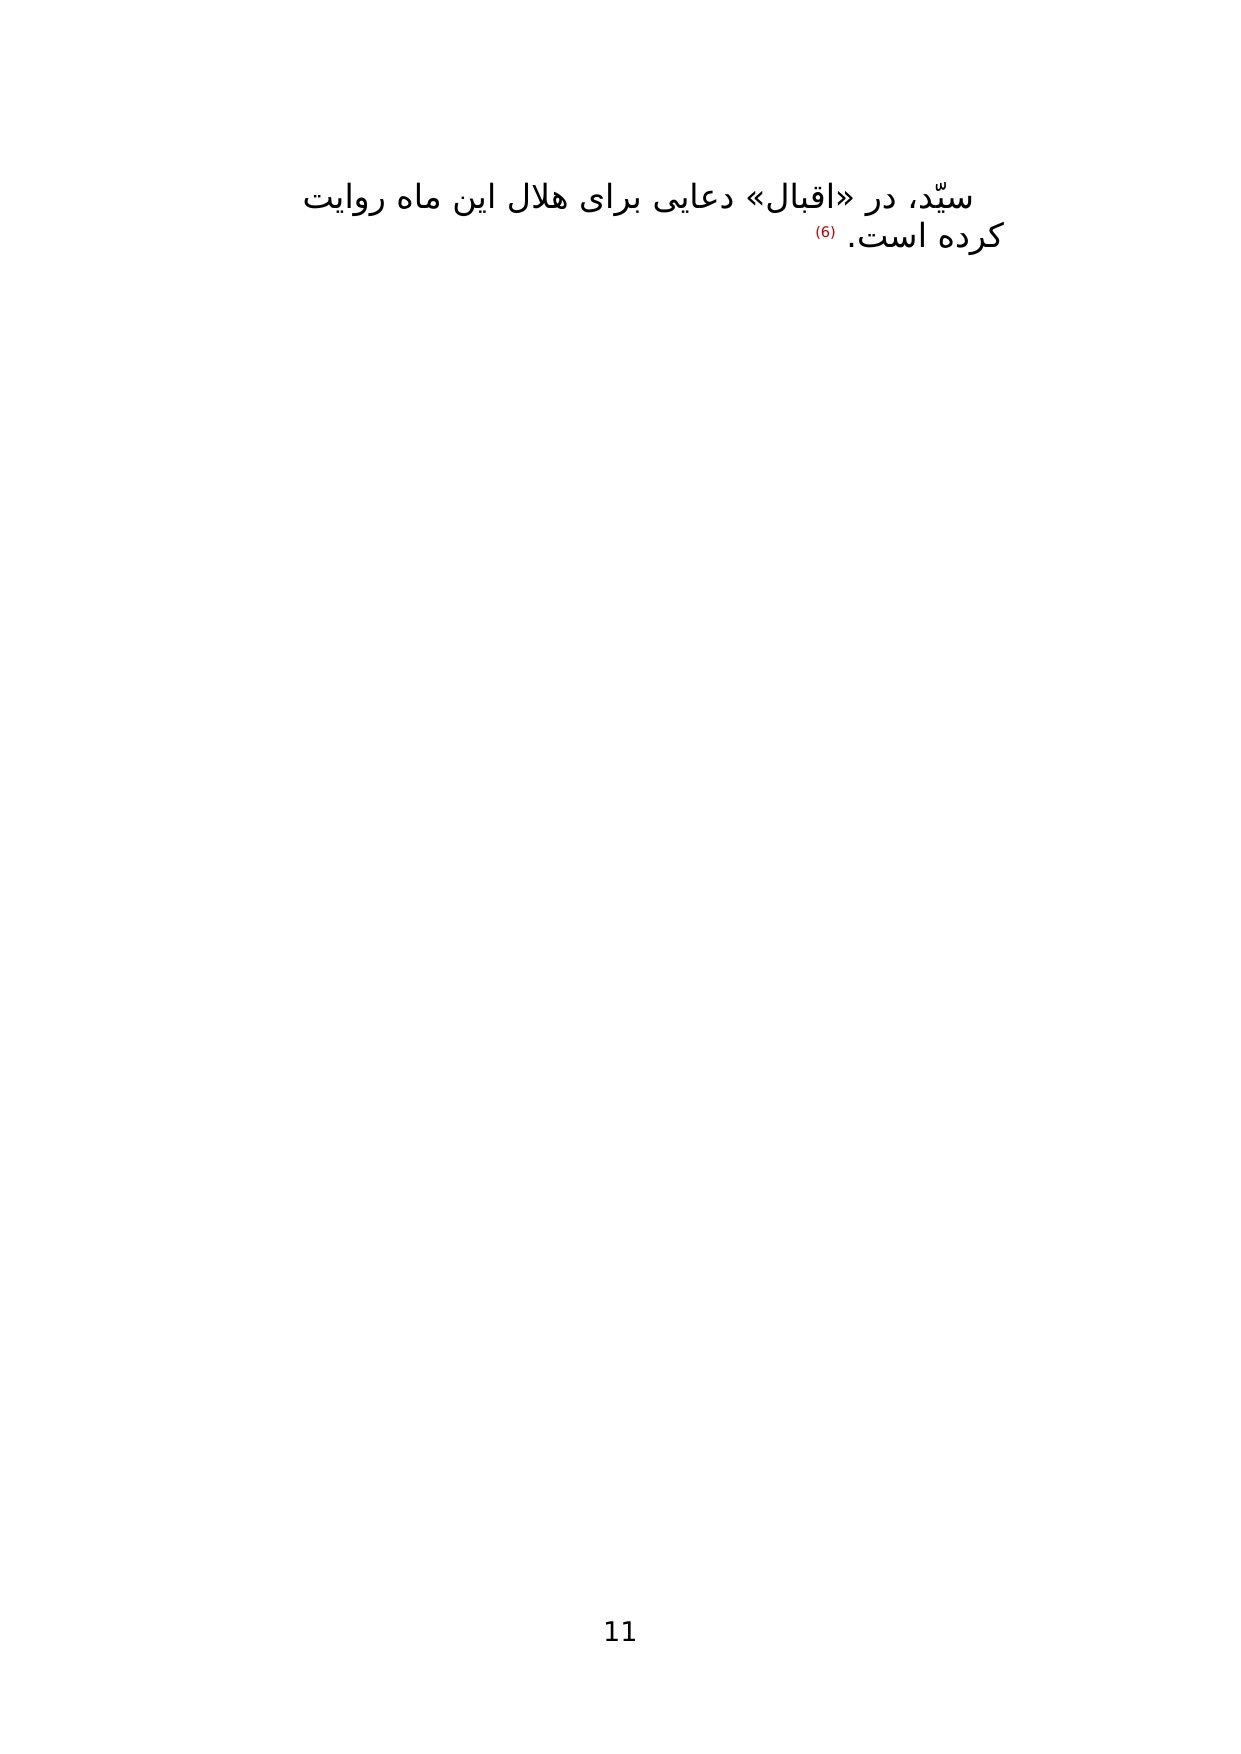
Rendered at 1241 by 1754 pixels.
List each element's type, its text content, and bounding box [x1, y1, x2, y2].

text سيّد، در «اقبال» دعايى براى هلال اين ماه روايت كرده است. (6) [236, 177, 1004, 255]
